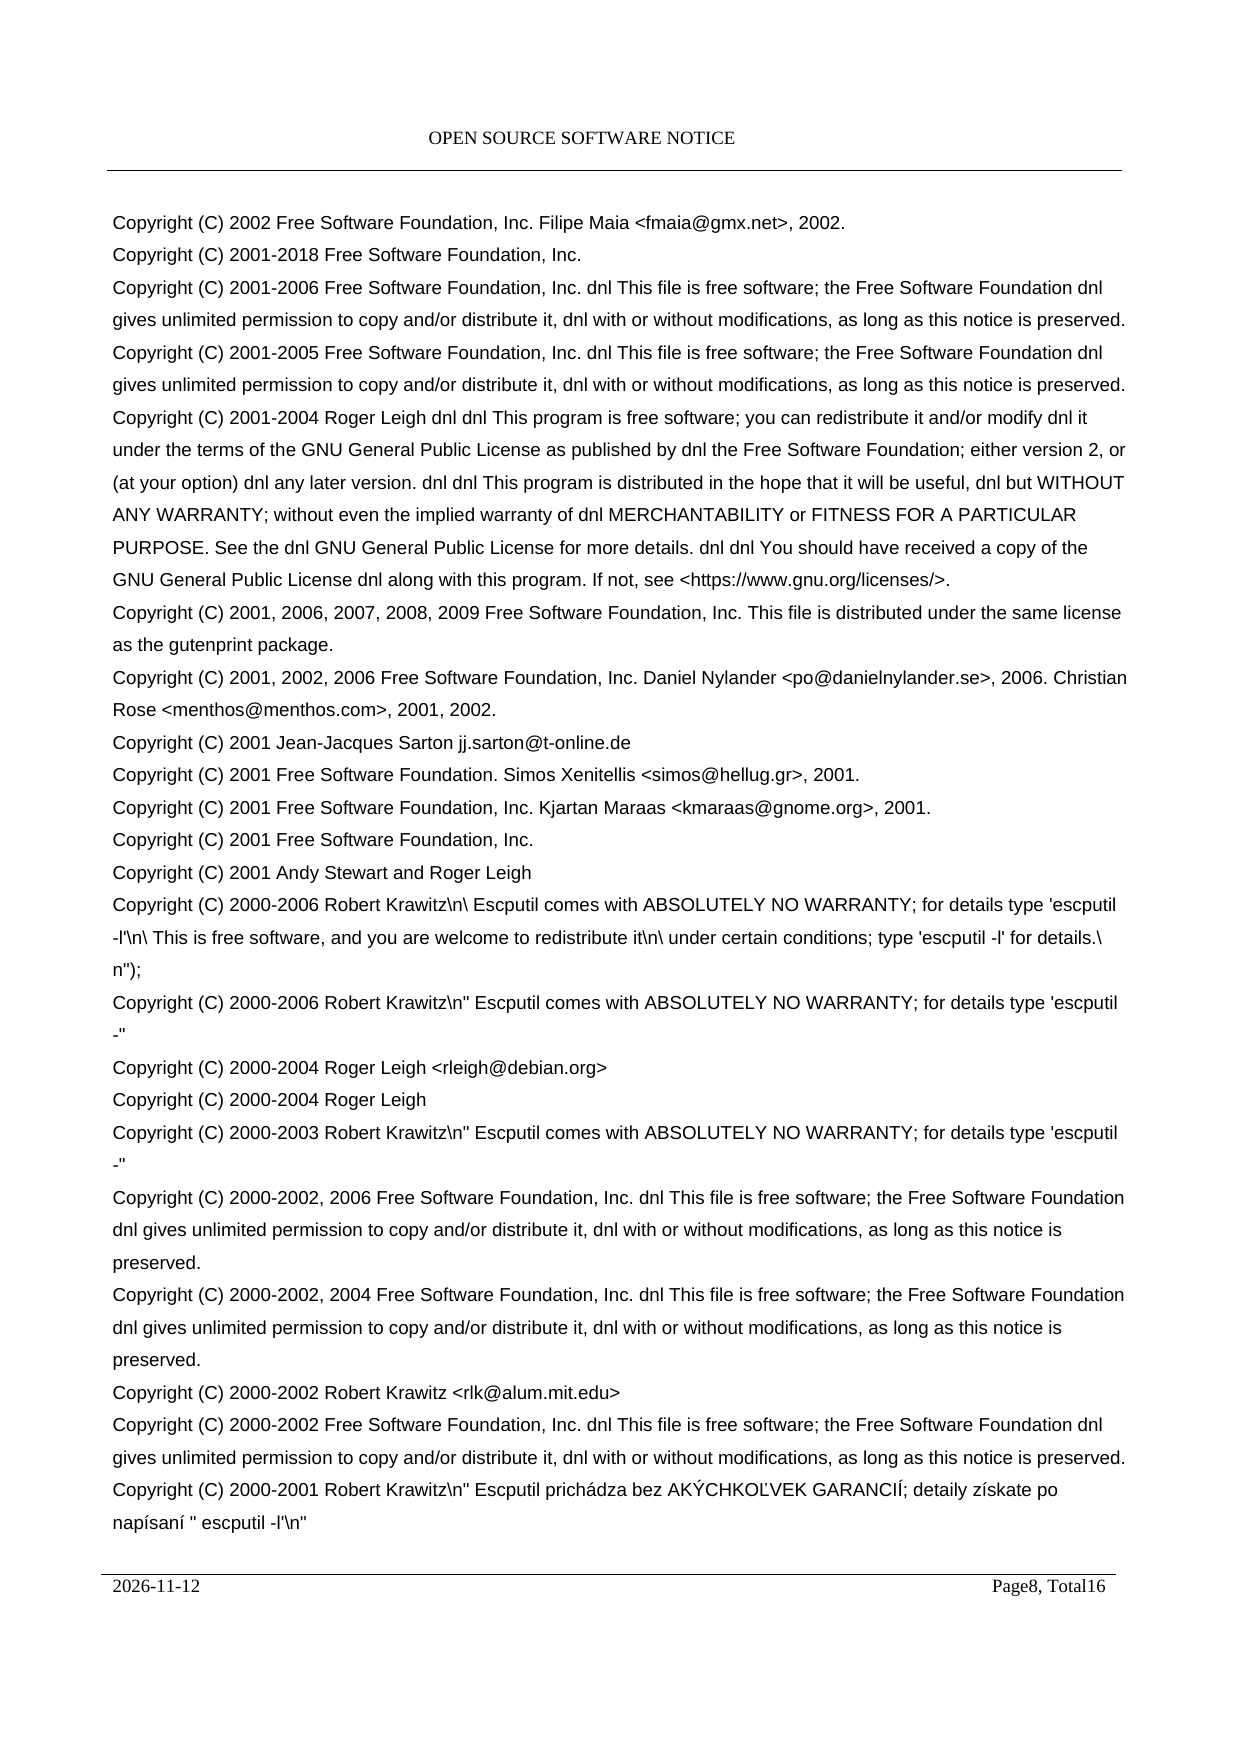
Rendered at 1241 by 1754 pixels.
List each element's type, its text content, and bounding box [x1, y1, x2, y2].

text Copyright (C) 2000-2003 Robert Krawitz\n" Escputil comes with ABSOLUTELY NO WARRANTY; for details type 'escputil -" [112, 1116, 1128, 1181]
text Copyright (C) 2000-2006 Robert Krawitz\n\ Escputil comes with ABSOLUTELY NO WARRANTY; for details type 'escputil -l'\n\ This is free software, and you are welcome to redistribute it\n\ under certain conditions; type 'escputil -l' for details.\n"); [112, 889, 1128, 986]
text Copyright (C) 2000-2004 Roger Leigh <rleigh@debian.org> [112, 1051, 1128, 1084]
text Copyright (C) 2001-2018 Free Software Foundation, Inc. [112, 239, 1128, 271]
text Copyright (C) 2001 Free Software Foundation. Simos Xenitellis <simos@hellug.gr>, 2001. [112, 759, 1128, 791]
text Copyright (C) 2001, 2002, 2006 Free Software Foundation, Inc. Daniel Nylander <po@danielnylander.se>, 2006. Christian Rose <menthos@menthos.com>, 2001, 2002. [112, 661, 1128, 726]
text Copyright (C) 2000-2004 Roger Leigh [112, 1084, 1128, 1116]
text Copyright (C) 2001 Free Software Foundation, Inc. Kjartan Maraas <kmaraas@gnome.org>, 2001. [112, 791, 1128, 824]
text Copyright (C) 2000-2001 Robert Krawitz\n" Escputil prichádza bez AKÝCHKOĽVEK GARANCIÍ; detaily získate po napísaní " escputil -l'\n" [112, 1474, 1128, 1539]
text Copyright (C) 2001 Free Software Foundation, Inc. [112, 824, 1128, 856]
text Copyright (C) 2001 Andy Stewart and Roger Leigh [112, 856, 1128, 889]
text Copyright (C) 2000-2002 Robert Krawitz <rlk@alum.mit.edu> [112, 1376, 1128, 1409]
text Copyright (C) 2001-2006 Free Software Foundation, Inc. dnl This file is free software; the Free Software Foundation dnl gives unlimited permission to copy and/or distribute it, dnl with or without modifications, as long as this notice is preserved. [112, 271, 1128, 336]
text Copyright (C) 2000-2002, 2004 Free Software Foundation, Inc. dnl This file is free software; the Free Software Foundation dnl gives unlimited permission to copy and/or distribute it, dnl with or without modifications, as long as this notice is preserved. [112, 1279, 1128, 1376]
text Copyright (C) 2001 Jean-Jacques Sarton jj.sarton@t-online.de [112, 726, 1128, 759]
text Copyright (C) 2002 Free Software Foundation, Inc. Filipe Maia <fmaia@gmx.net>, 2002. [112, 206, 1128, 239]
text Copyright (C) 2001-2004 Roger Leigh dnl dnl This program is free software; you can redistribute it and/or modify dnl it under the terms of the GNU General Public License as published by dnl the Free Software Foundation; either version 2, or (at your option) dnl any later version. dnl dnl This program is distributed in the hope that it will be useful, dnl but WITHOUT ANY WARRANTY; without even the implied warranty of dnl MERCHANTABILITY or FITNESS FOR A PARTICULAR PURPOSE. See the dnl GNU General Public License for more details. dnl dnl You should have received a copy of the GNU General Public License dnl along with this program. If not, see <https://www.gnu.org/licenses/>. [112, 401, 1128, 596]
text Copyright (C) 2000-2006 Robert Krawitz\n" Escputil comes with ABSOLUTELY NO WARRANTY; for details type 'escputil -" [112, 986, 1128, 1051]
text Copyright (C) 2001-2005 Free Software Foundation, Inc. dnl This file is free software; the Free Software Foundation dnl gives unlimited permission to copy and/or distribute it, dnl with or without modifications, as long as this notice is preserved. [112, 336, 1128, 401]
text Copyright (C) 2000-2002 Free Software Foundation, Inc. dnl This file is free software; the Free Software Foundation dnl gives unlimited permission to copy and/or distribute it, dnl with or without modifications, as long as this notice is preserved. [112, 1409, 1128, 1474]
text Copyright (C) 2000-2002, 2006 Free Software Foundation, Inc. dnl This file is free software; the Free Software Foundation dnl gives unlimited permission to copy and/or distribute it, dnl with or without modifications, as long as this notice is preserved. [112, 1181, 1128, 1279]
text Copyright (C) 2001, 2006, 2007, 2008, 2009 Free Software Foundation, Inc. This file is distributed under the same license as the gutenprint package. [112, 596, 1128, 661]
